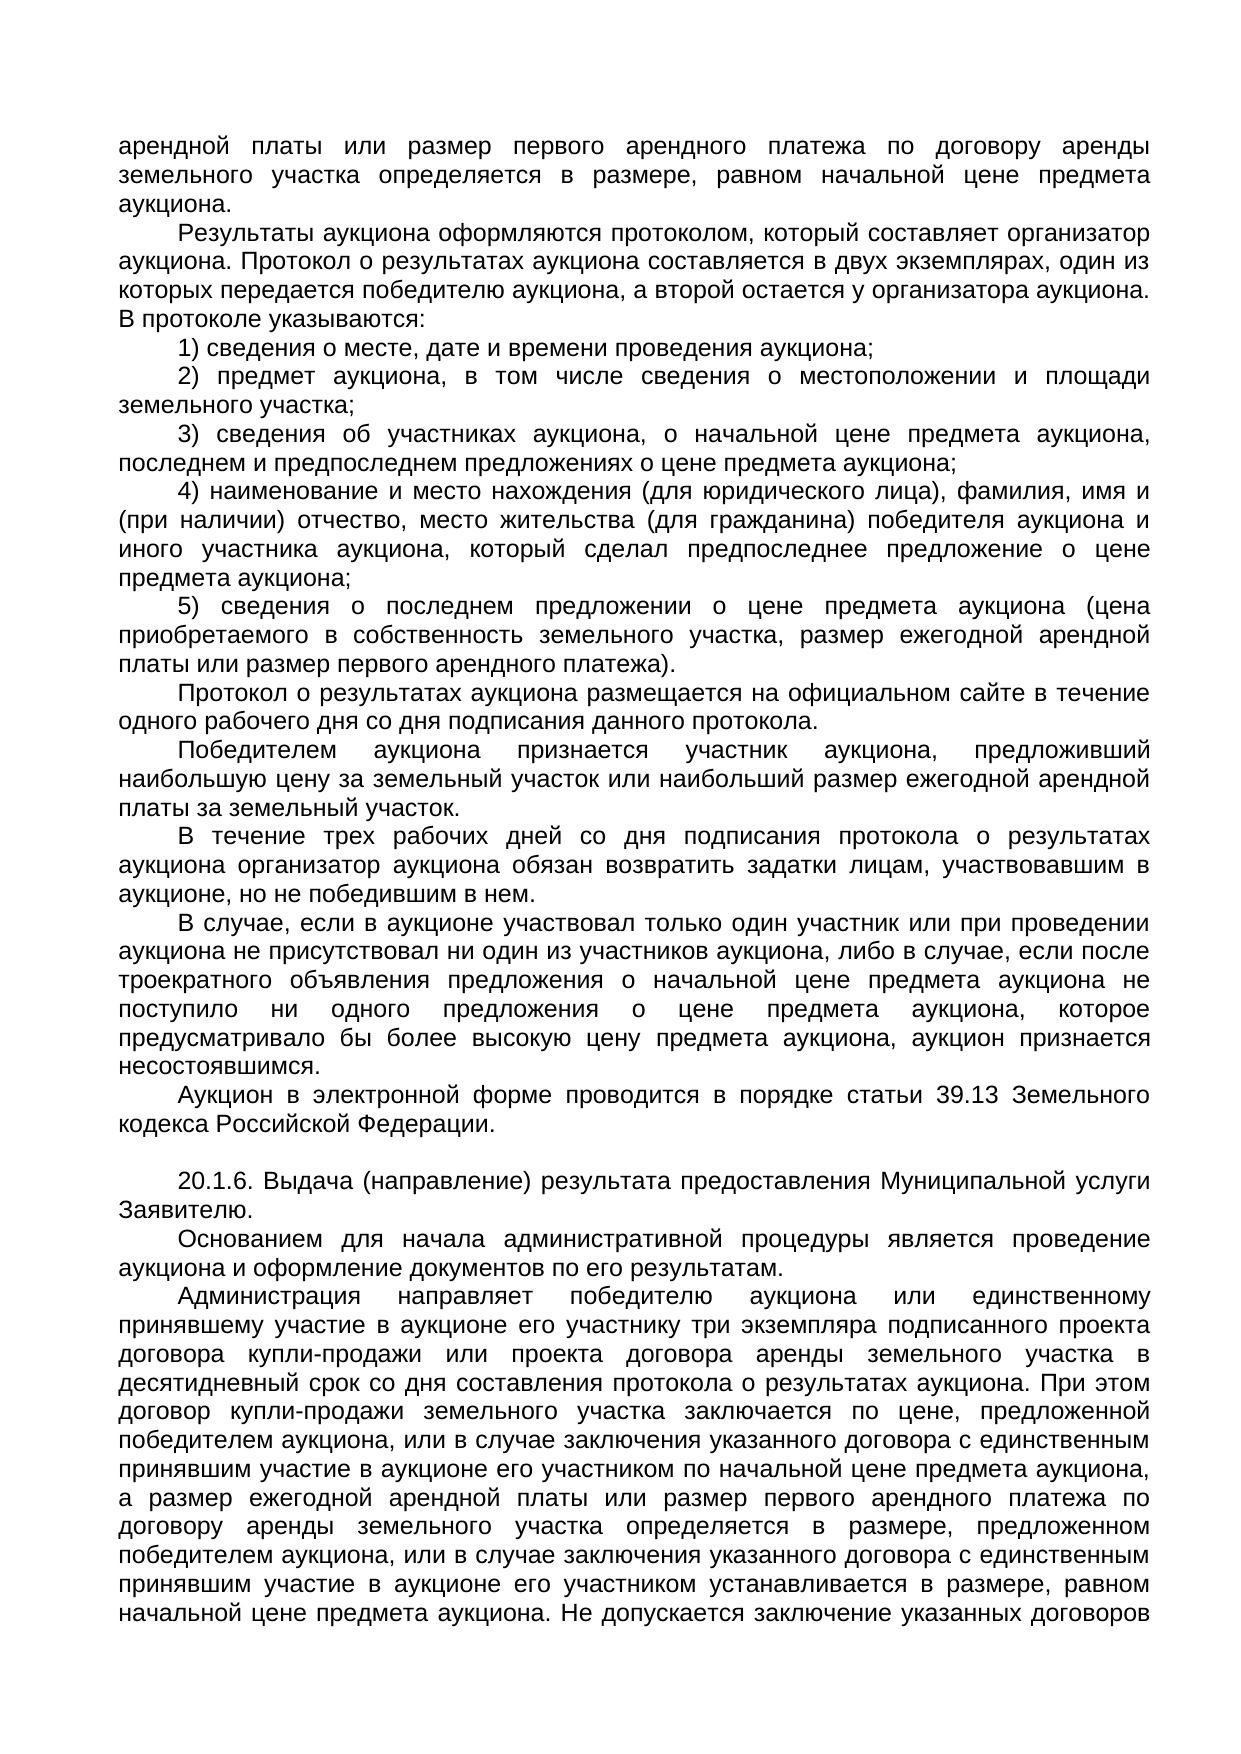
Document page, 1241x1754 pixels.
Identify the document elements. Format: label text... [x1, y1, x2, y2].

text Основанием для начала административной процедуры является проведение аукциона и оформление документов по его результатам. [118, 1224, 1152, 1281]
text Результаты аукциона оформляются протоколом, который составляет организатор аукциона. Протокол о результатах аукциона составляется в двух экземплярах, один из которых передается победителю аукциона, а второй остается у организатора аукциона. В протоколе указываются: [118, 218, 1152, 333]
text 4) наименование и место нахождения (для юридического лица), фамилия, имя и (при наличии) отчество, место жительства (для гражданина) победителя аукциона и иного участника аукциона, который сделал предпоследнее предложение о цене предмета аукциона; [118, 476, 1152, 591]
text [118, 1281, 1152, 1626]
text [118, 131, 1152, 218]
text В течение трех рабочих дней со дня подписания протокола о результатах аукциона организатор аукциона обязан возвратить задатки лицам, участвовавшим в аукционе, но не победившим в нем. [118, 821, 1152, 908]
text В случае, если в аукционе участвовал только один участник или при проведении аукциона не присутствовал ни один из участников аукциона, либо в случае, если после троекратного объявления предложения о начальной цене предмета аукциона не поступило ни одного предложения о цене предмета аукциона, которое предусматривало бы более высокую цену предмета аукциона, аукцион признается несостоявшимся. [118, 908, 1152, 1080]
text 5) сведения о последнем предложении о цене предмета аукциона (цена приобретаемого в собственность земельного участка, размер ежегодной арендной платы или размер первого арендного платежа). [118, 591, 1152, 678]
text Аукцион в электронной форме проводится в порядке статьи 39.13 Земельного кодекса Российской Федерации. [118, 1080, 1152, 1138]
text 2) предмет аукциона, в том числе сведения о местоположении и площади земельного участка; [118, 361, 1152, 419]
text 3) сведения об участниках аукциона, о начальной цене предмета аукциона, последнем и предпоследнем предложениях о цене предмета аукциона; [118, 419, 1152, 476]
text 1) сведения о месте, дате и времени проведения аукциона; [118, 333, 1152, 361]
text Протокол о результатах аукциона размещается на официальном сайте в течение одного рабочего дня со дня подписания данного протокола. [118, 678, 1152, 735]
text 20.1.6. Выдача (направление) результата предоставления Муниципальной услуги Заявителю. [118, 1166, 1152, 1224]
text Победителем аукциона признается участник аукциона, предложивший наибольшую цену за земельный участок или наибольший размер ежегодной арендной платы за земельный участок. [118, 735, 1152, 821]
